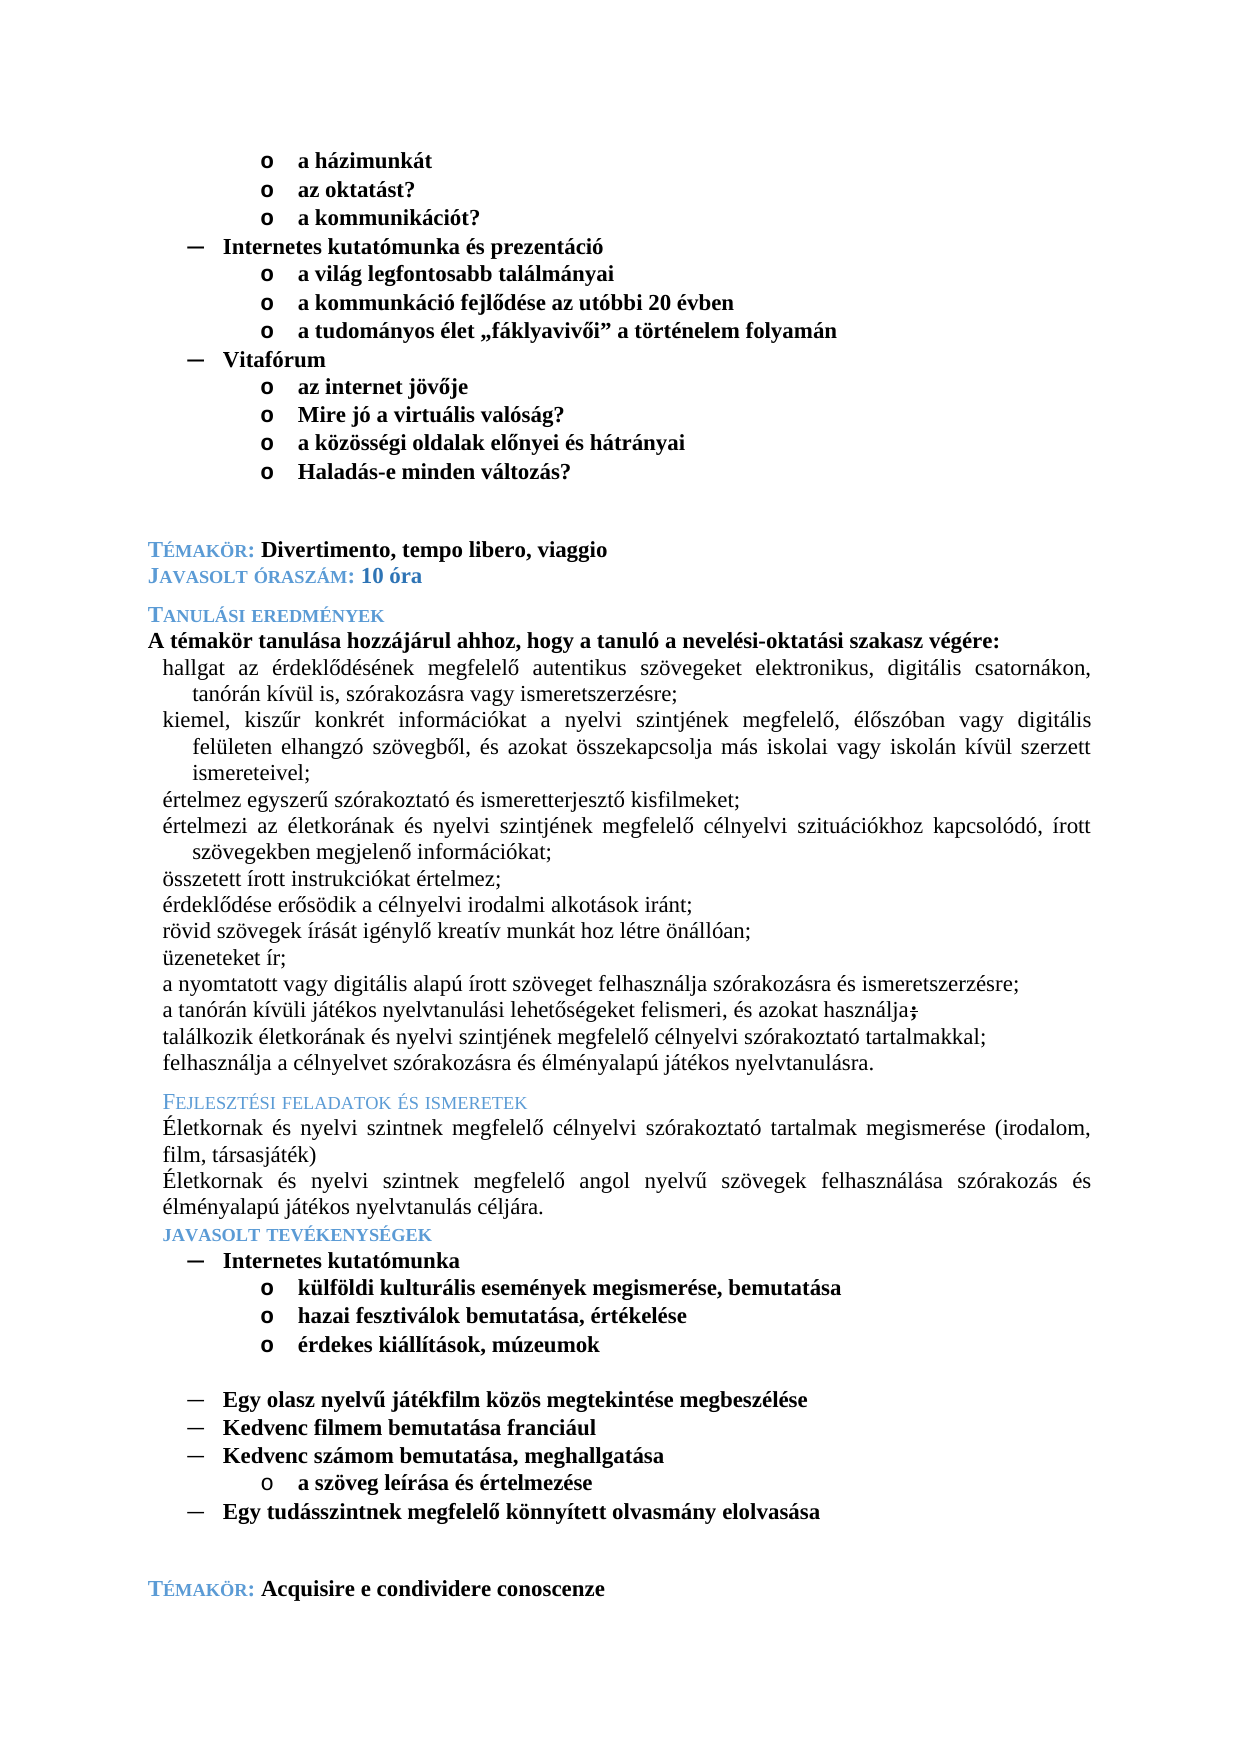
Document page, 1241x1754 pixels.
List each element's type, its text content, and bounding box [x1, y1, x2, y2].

list Kedvenc filmem bemutatása franciául [185, 1413, 1093, 1441]
text összetett írott instrukciókat értelmez; [162, 865, 1093, 891]
list az oktatást? [260, 176, 1093, 204]
list Haladás-e minden változás? [260, 458, 1093, 486]
list a tudományos élet „fáklyavivői” a történelem folyamán [260, 317, 1093, 345]
text Javasolt óraszám: 10 óra [148, 562, 1093, 589]
list a szöveg leírása és értelmezése [260, 1469, 1093, 1497]
list Egy tudásszintnek megfelelő könnyített olvasmány elolvasása [185, 1497, 1093, 1526]
text felhasználja a célnyelvet szórakozásra és élményalapú játékos nyelvtanulásra. [162, 1049, 1093, 1076]
list Internetes kutatómunka és prezentáció [185, 232, 1093, 260]
text Életkornak és nyelvi szintnek megfelelő célnyelvi szórakoztató tartalmak megismerése (irodalom, film, társasjáték) [162, 1114, 1093, 1167]
text Fejlesztési feladatok és ismeretek [162, 1088, 1093, 1114]
text kiemel, kiszűr konkrét információkat a nyelvi szintjének megfelelő, élőszóban vagy digitális felületen elhangzó szövegből, és azokat összekapcsolja más iskolai vagy iskolán kívül szerzett ismereteivel; [162, 707, 1093, 786]
list az internet jövője [260, 373, 1093, 401]
list hazai fesztiválok bemutatása, értékelése [260, 1302, 1093, 1331]
text érdeklődése erősödik a célnyelvi irodalmi alkotások iránt; [162, 891, 1093, 917]
text javasolt tevékenységek [162, 1220, 1093, 1246]
text értelmezi az életkorának és nyelvi szintjének megfelelő célnyelvi szituációkhoz kapcsolódó, írott szövegekben megjelenő információkat; [162, 812, 1093, 865]
text Tanulási eredmények [148, 601, 1093, 627]
list a világ legfontosabb találmányai [260, 260, 1093, 288]
list Vitafórum [185, 345, 1093, 373]
text Témakör: Acquisire e condividere conoscenze [148, 1576, 1093, 1602]
text rövid szövegek írását igénylő kreatív munkát hoz létre önállóan; [162, 917, 1093, 944]
text találkozik életkorának és nyelvi szintjének megfelelő célnyelvi szórakoztató tartalmakkal; [162, 1023, 1093, 1049]
list érdekes kiállítások, múzeumok [260, 1331, 1093, 1359]
text Életkornak és nyelvi szintnek megfelelő angol nyelvű szövegek felhasználása szórakozás és élményalapú játékos nyelvtanulás céljára. [162, 1167, 1093, 1220]
list Kedvenc számom bemutatása, meghallgatása [185, 1441, 1093, 1469]
text a tanórán kívüli játékos nyelvtanulási lehetőségeket felismeri, és azokat használja; [162, 996, 1093, 1023]
list a kommunkáció fejlődése az utóbbi 20 évben [260, 288, 1093, 317]
text a nyomtatott vagy digitális alapú írott szöveget felhasználja szórakozásra és ismeretszerzésre; [162, 970, 1093, 996]
list a házimunkát [260, 148, 1093, 176]
list a közösségi oldalak előnyei és hátrányai [260, 429, 1093, 458]
text üzeneteket ír; [162, 944, 1093, 970]
list Egy olasz nyelvű játékfilm közös megtekintése megbeszélése [185, 1385, 1093, 1413]
text Témakör: Divertimento, tempo libero, viaggio [148, 536, 1093, 562]
list Internetes kutatómunka [185, 1246, 1093, 1274]
text A témakör tanulása hozzájárul ahhoz, hogy a tanuló a nevelési-oktatási szakasz végére: [148, 627, 1093, 654]
text hallgat az érdeklődésének megfelelő autentikus szövegeket elektronikus, digitális csatornákon, tanórán kívül is, szórakozásra vagy ismeretszerzésre; [162, 654, 1093, 707]
list Mire jó a virtuális valóság? [260, 401, 1093, 429]
list külföldi kulturális események megismerése, bemutatása [260, 1274, 1093, 1302]
text értelmez egyszerű szórakoztató és ismeretterjesztő kisfilmeket; [162, 786, 1093, 812]
list a kommunikációt? [260, 204, 1093, 232]
